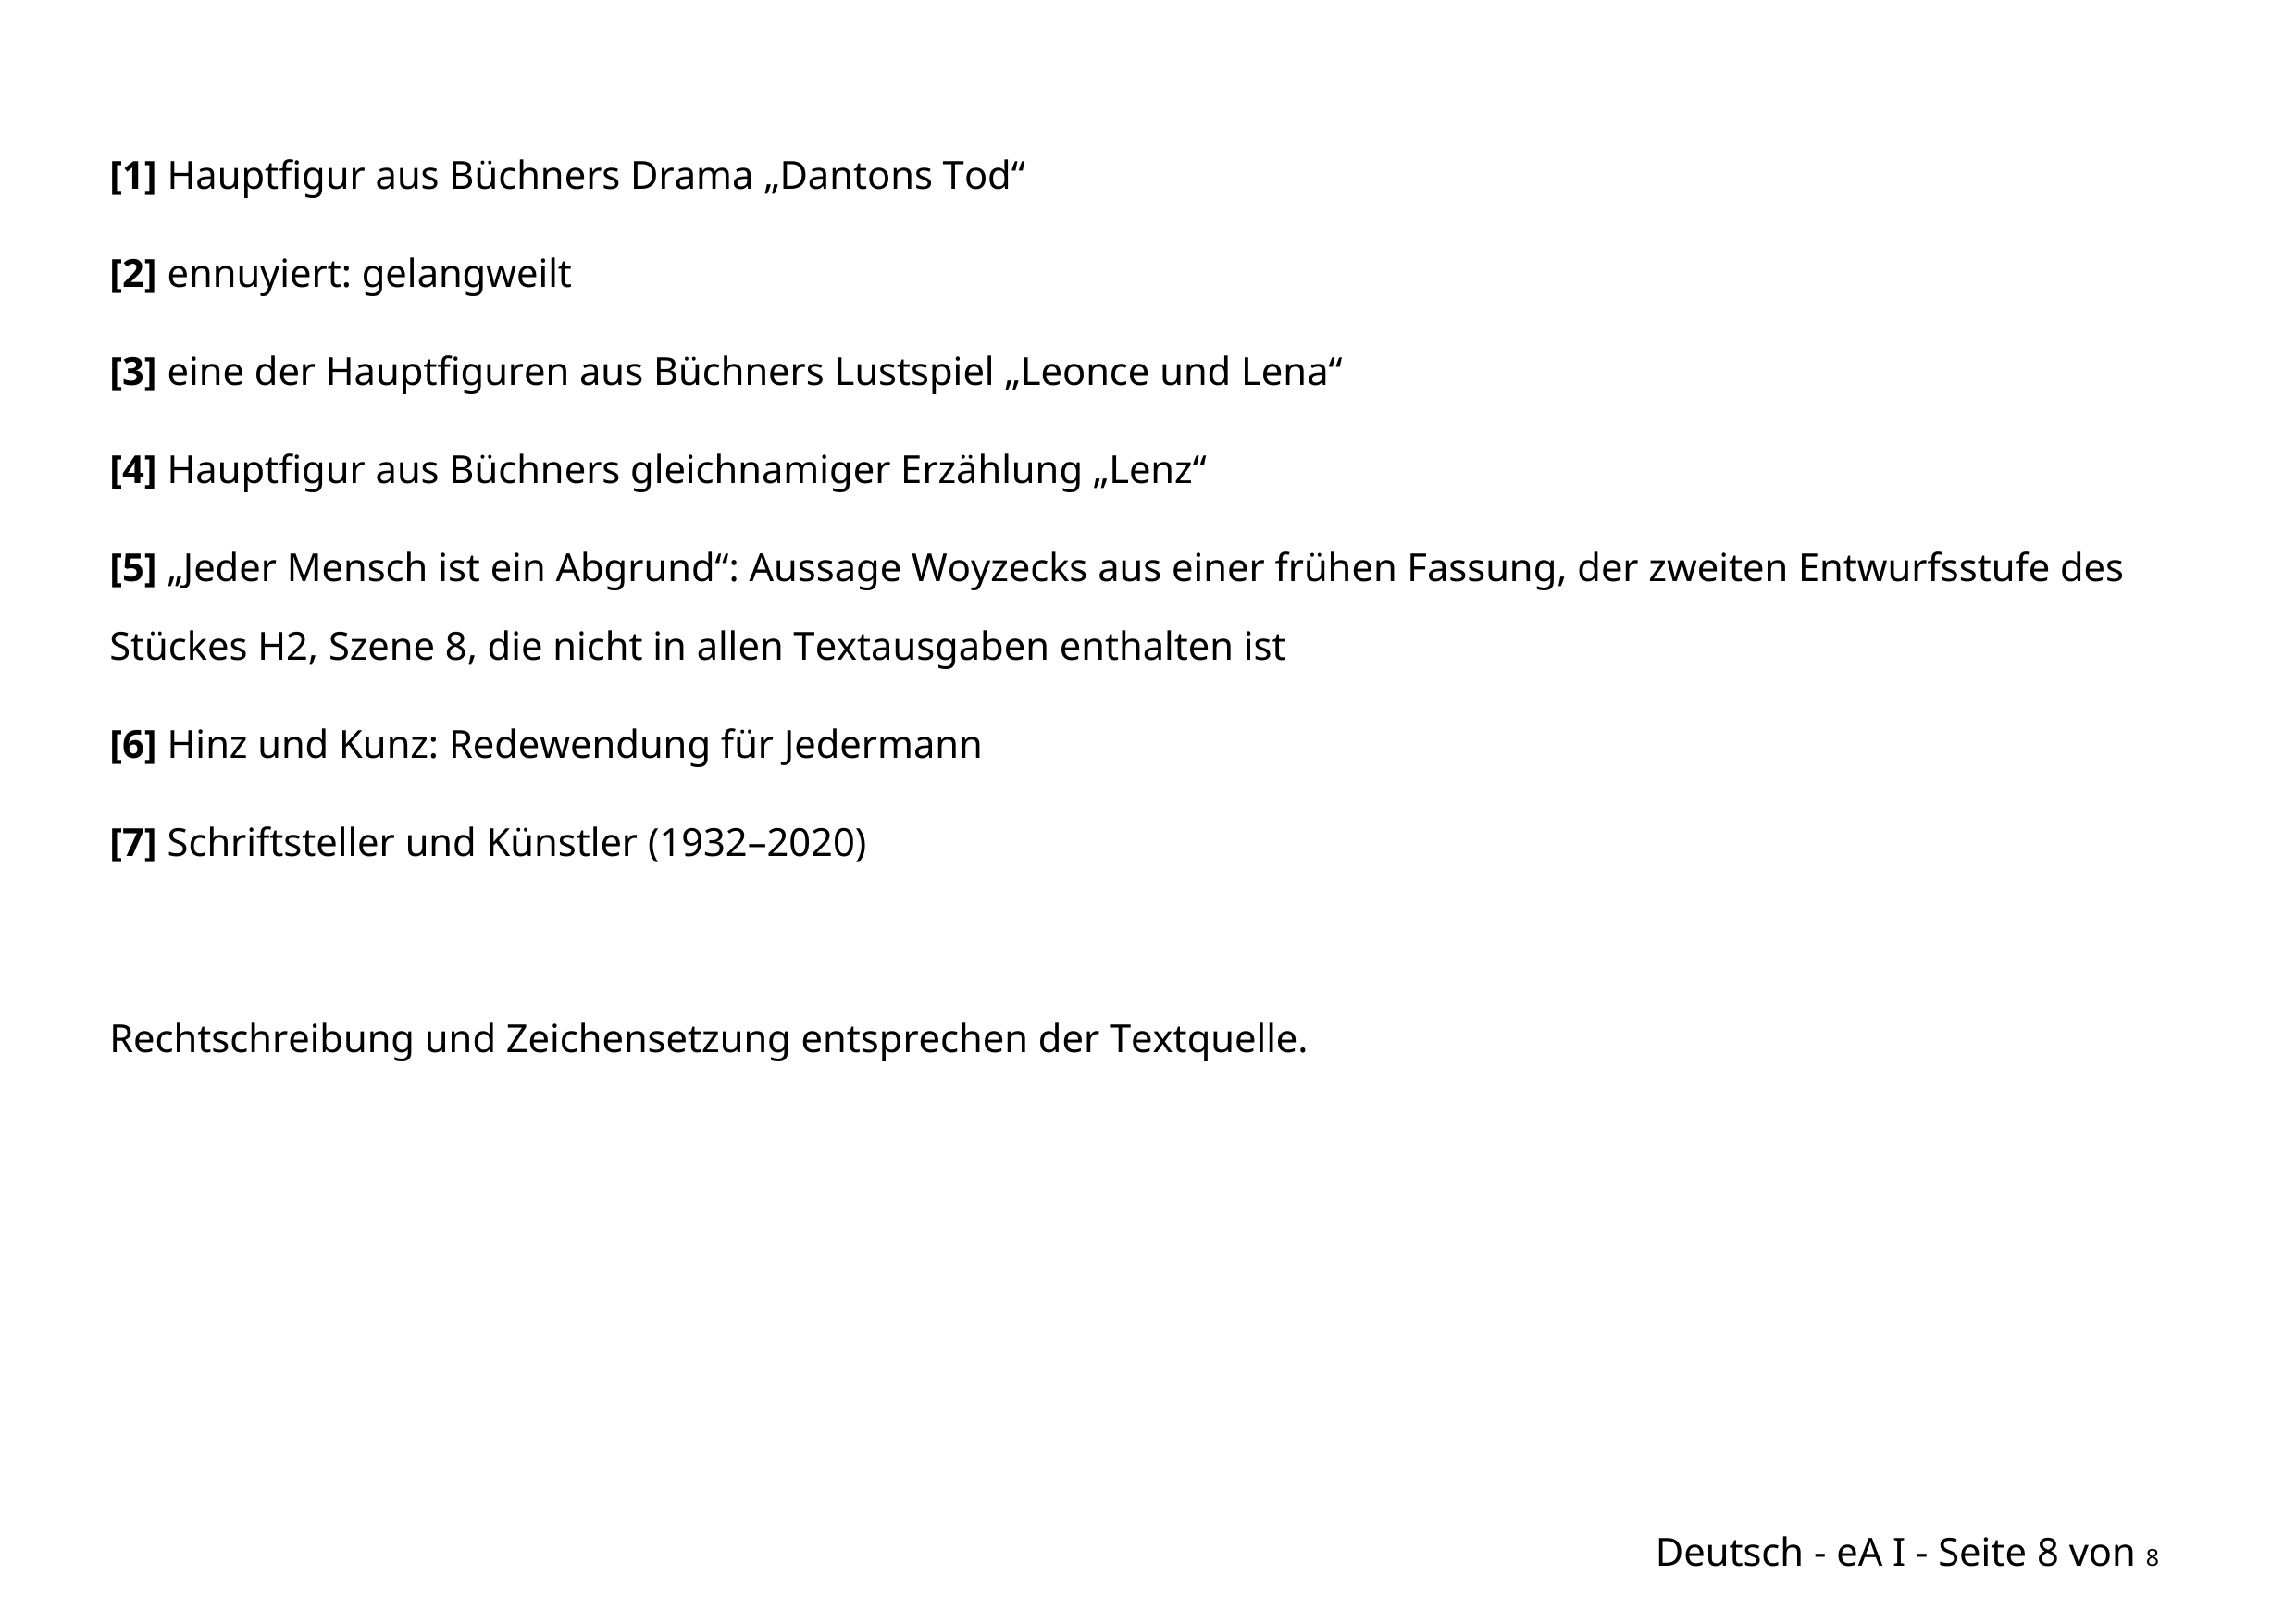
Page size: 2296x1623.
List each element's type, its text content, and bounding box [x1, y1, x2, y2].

text [5] „Jeder Mensch ist ein Abgrund“: Aussage Woyzecks aus einer frühen Fassung, der zweiten Entwurfsstufe des Stückes H2, Szene 8, die nicht in allen Textausgaben enthalten ist [109, 540, 2159, 672]
text [1] Hauptfigur aus Büchners Drama „Dantons Tod“ [109, 148, 2159, 201]
text [7] Schriftsteller und Künstler (1932–2020) [109, 815, 2159, 868]
text [2] ennuyiert: gelangweilt [109, 246, 2159, 299]
text [4] Hauptfigur aus Büchners gleichnamiger Erzählung „Lenz“ [109, 442, 2159, 495]
text Rechtschreibung und Zeichensetzung entsprechen der Textquelle. [109, 1011, 2159, 1063]
text [3] eine der Hauptfiguren aus Büchners Lustspiel „Leonce und Lena“ [109, 344, 2159, 397]
text [6] Hinz und Kunz: Redewendung für Jedermann [109, 717, 2159, 770]
